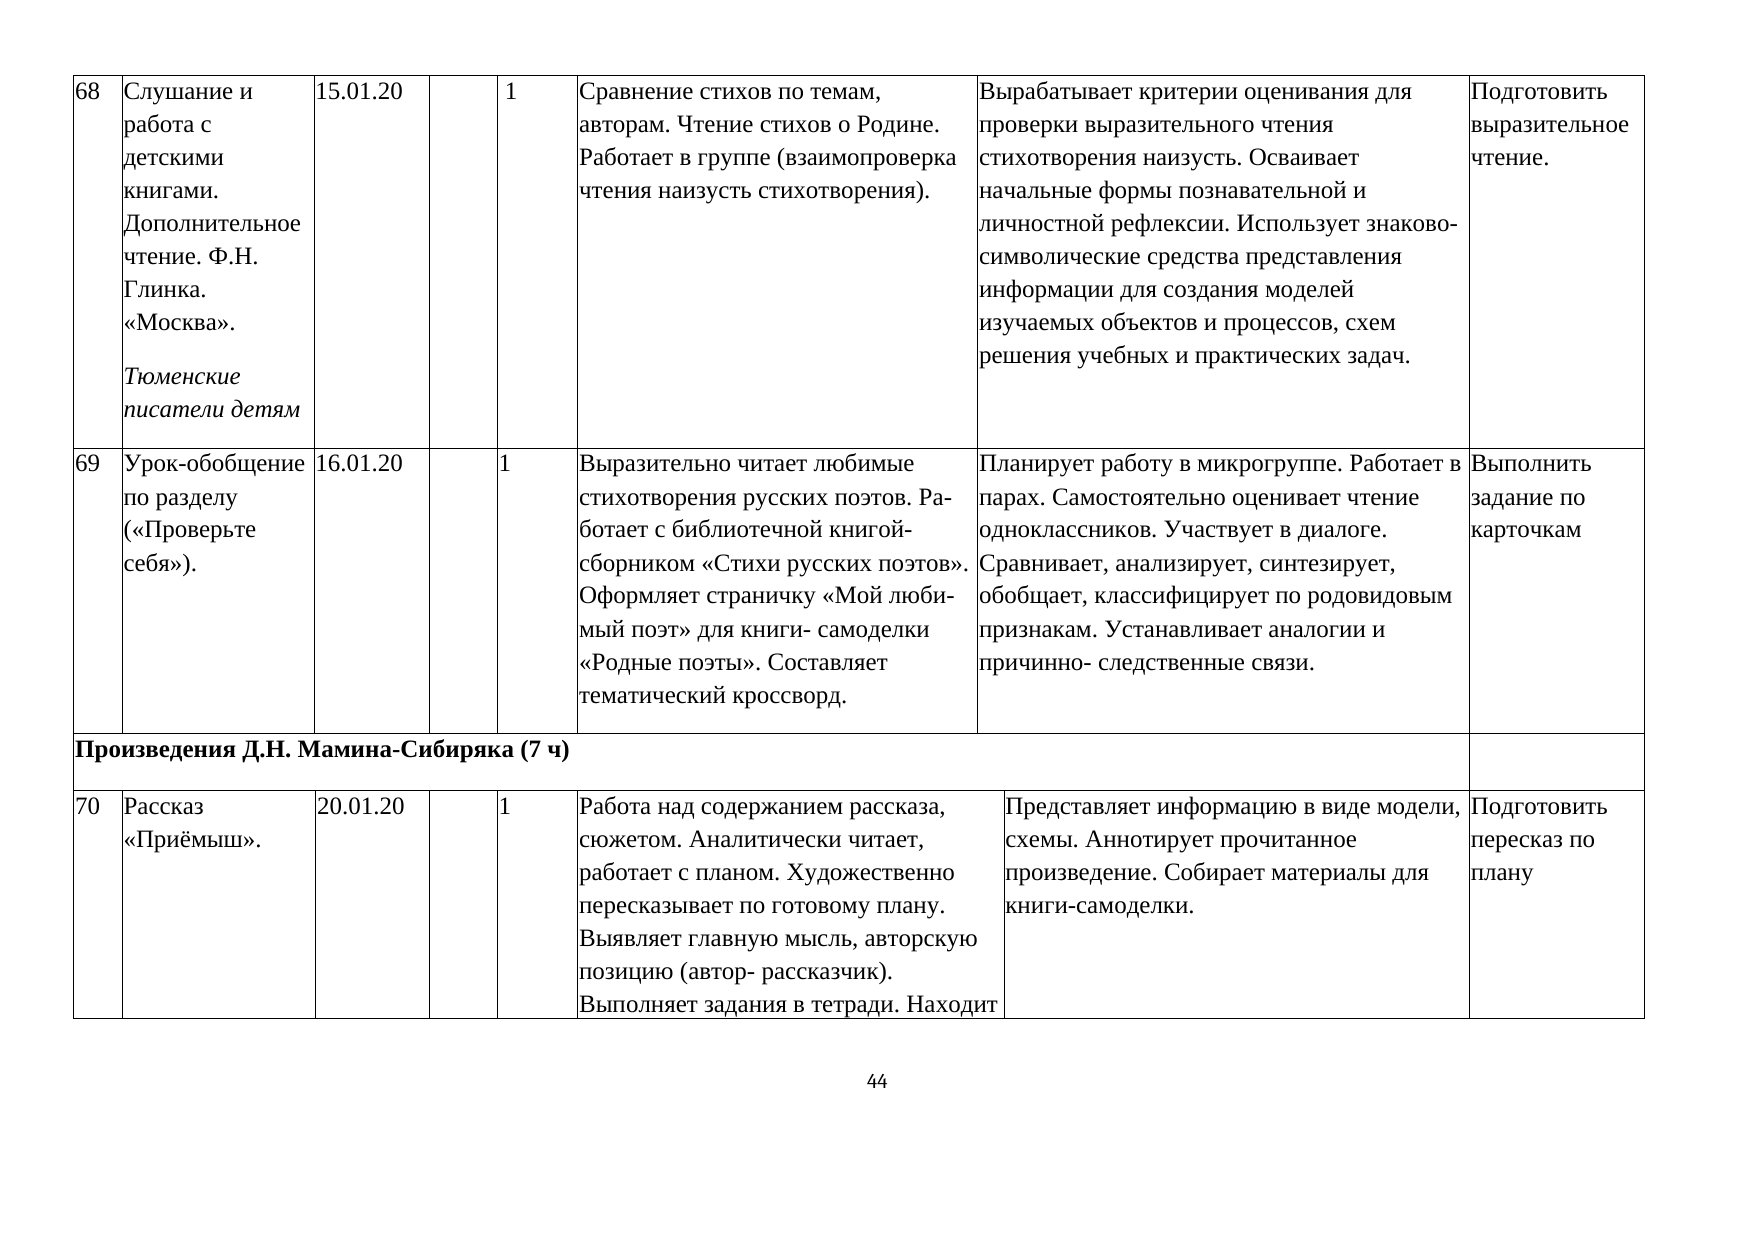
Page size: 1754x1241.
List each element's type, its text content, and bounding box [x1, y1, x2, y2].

table_cell 1 [498, 449, 577, 733]
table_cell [578, 791, 1004, 1018]
table_cell Выразительно читает любимые стихотворения русских поэтов. Работает с библиотечной книгой-сборником «Стихи русских поэтов». Оформляет страничку «Мой любимый поэт» для книги- самоделки «Родные поэты». Составляет тематический кроссворд. [578, 449, 977, 733]
table_cell Урок-обобщение по разделу («Проверьте себя»). [123, 449, 314, 733]
table_cell Рассказ «Приёмыш». [123, 791, 315, 1018]
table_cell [1470, 791, 1644, 1018]
table_cell 69 [74, 449, 122, 733]
table_cell 70 [74, 791, 122, 1018]
table_cell [1470, 734, 1644, 790]
table_cell 1 [498, 791, 577, 1018]
table_cell Слушание и работа с детскими книгами. Дополнительное чтение. Ф.Н. Глинка. «Москва». Тюменские писатели детям [123, 76, 314, 447]
table_cell 20.01.20 [316, 791, 429, 1018]
table_cell 15.01.20 [315, 76, 429, 447]
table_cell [1005, 791, 1469, 1018]
table_cell [430, 449, 497, 733]
table_cell 16.01.20 [315, 449, 429, 733]
table_cell Сравнение стихов по темам, авторам. Чтение стихов о Родине. Работает в группе (взаимопроверка чтения наизусть стихотворения). [578, 76, 977, 447]
table_cell [430, 76, 497, 447]
table_cell Подготовить выразительное чтение. [1470, 76, 1644, 447]
table_cell Вырабатывает критерии оценивания для проверки выразительного чтения стихотворения наизусть. Осваивает начальные формы познавательной и личностной рефлексии. Использует знаково- символические средства представления информации для создания моделей изучаемых объектов и процессов, схем решения учебных и практических задач. [978, 76, 1469, 447]
table_cell 1 [498, 76, 577, 447]
table_cell Планирует работу в микрогруппе. Работает в парах. Самостоятельно оценивает чтение одноклассников. Участвует в диалоге. Сравнивает, анализирует, синтезирует, обобщает, классифицирует по родовидовым признакам. Устанавливает аналогии и причинно- следственные связи. [978, 449, 1469, 733]
table_cell 68 [74, 76, 122, 447]
table_cell Произведения Д.Н. Мамина-Сибиряка (7 ч) [74, 734, 1469, 790]
table_cell Выполнить задание по карточкам [1470, 449, 1644, 733]
table_cell [430, 791, 497, 1018]
